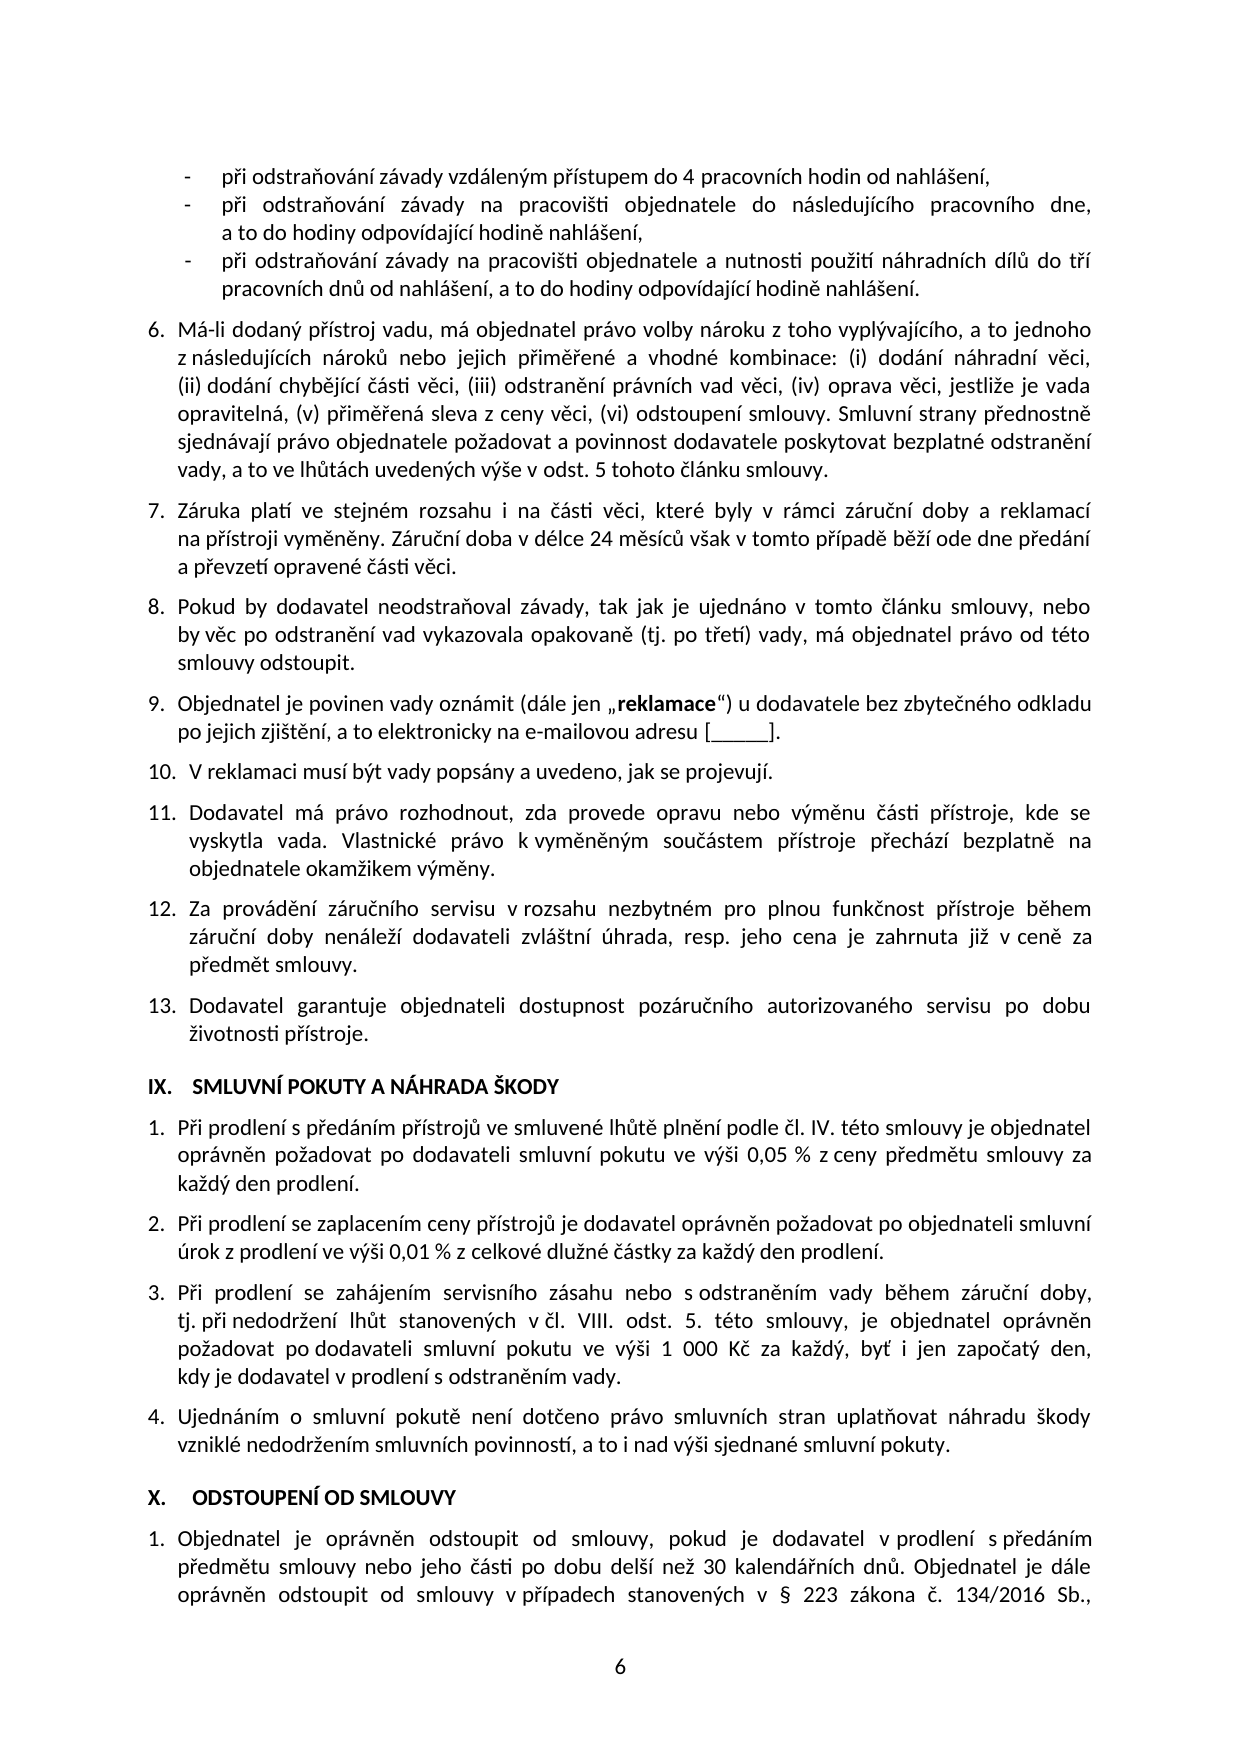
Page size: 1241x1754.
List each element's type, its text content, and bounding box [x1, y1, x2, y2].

list V reklamaci musí být vady popsány a uvedeno, jak se projevují. [148, 757, 1093, 785]
list při odstraňování závady vzdáleným přístupem do 4 pracovních hodin od nahlášení, [184, 162, 1093, 191]
list Má-li dodaný přístroj vadu, má objednatel právo volby nároku z toho vyplývajícího, a to jednoho z následujících nároků nebo jejich přiměřené a vhodné kombinace: (i) dodání náhradní věci, (ii) dodání chybějící části věci, (iii) odstranění právních vad věci, (iv) oprava věci, jestliže je vada opravitelná, (v) přiměřená sleva z ceny věci, (vi) odstoupení smlouvy. Smluvní strany přednostně sjednávají právo objednatele požadovat a povinnost dodavatele poskytovat bezplatné odstranění vady, a to ve lhůtách uvedených výše v odst. 5 tohoto článku smlouvy. [148, 315, 1093, 483]
list SMLUVNÍ POKUTY A NÁHRADA ŠKODY [148, 1072, 1093, 1100]
list ODSTOUPENÍ OD SMLOUVY [148, 1483, 1093, 1511]
list Při prodlení se zaplacením ceny přístrojů je dodavatel oprávněn požadovat po objednateli smluvní úrok z prodlení ve výši 0,01 % z celkové dlužné částky za každý den prodlení. [148, 1209, 1093, 1265]
list Při prodlení s předáním přístrojů ve smluvené lhůtě plnění podle čl. IV. této smlouvy je objednatel oprávněn požadovat po dodavateli smluvní pokutu ve výši 0,05 % z ceny předmětu smlouvy za každý den prodlení. [148, 1113, 1093, 1197]
list Záruka platí ve stejném rozsahu i na části věci, které byly v rámci záruční doby a reklamací na přístroji vyměněny. Záruční doba v délce 24 měsíců však v tomto případě běží ode dne předání a převzetí opravené části věci. [148, 496, 1093, 580]
list Dodavatel garantuje objednateli dostupnost pozáručního autorizovaného servisu po dobu životnosti přístroje. [148, 991, 1093, 1047]
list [148, 1524, 1093, 1608]
list Objednatel je povinen vady oznámit (dále jen „reklamace“) u dodavatele bez zbytečného odkladu po jejich zjištění, a to elektronicky na e-mailovou adresu . [148, 689, 1093, 745]
list Pokud by dodavatel neodstraňoval závady, tak jak je ujednáno v tomto článku smlouvy, nebo by věc po odstranění vad vykazovala opakovaně (tj. po třetí) vady, má objednatel právo od této smlouvy odstoupit. [148, 592, 1093, 676]
list Za provádění záručního servisu v rozsahu nezbytném pro plnou funkčnost přístroje během záruční doby nenáleží dodavateli zvláštní úhrada, resp. jeho cena je zahrnuta již v ceně za předmět smlouvy. [148, 894, 1093, 978]
list Při prodlení se zahájením servisního zásahu nebo s odstraněním vady během záruční doby, tj. při nedodržení lhůt stanovených v čl. VIII. odst. 5. této smlouvy, je objednatel oprávněn požadovat po dodavateli smluvní pokutu ve výši 1 000 Kč za každý, byť i jen započatý den, kdy je dodavatel v prodlení s odstraněním vady. [148, 1278, 1093, 1390]
list při odstraňování závady na pracovišti objednatele a nutnosti použití náhradních dílů do tří pracovních dnů od nahlášení, a to do hodiny odpovídající hodině nahlášení. [184, 247, 1093, 303]
list Dodavatel má právo rozhodnout, zda provede opravu nebo výměnu části přístroje, kde se vyskytla vada. Vlastnické právo k vyměněným součástem přístroje přechází bezplatně na objednatele okamžikem výměny. [148, 798, 1093, 882]
list Ujednáním o smluvní pokutě není dotčeno právo smluvních stran uplatňovat náhradu škody vzniklé nedodržením smluvních povinností, a to i nad výši sjednané smluvní pokuty. [148, 1402, 1093, 1458]
list při odstraňování závady na pracovišti objednatele do následujícího pracovního dne, a to do hodiny odpovídající hodině nahlášení, [184, 191, 1093, 247]
